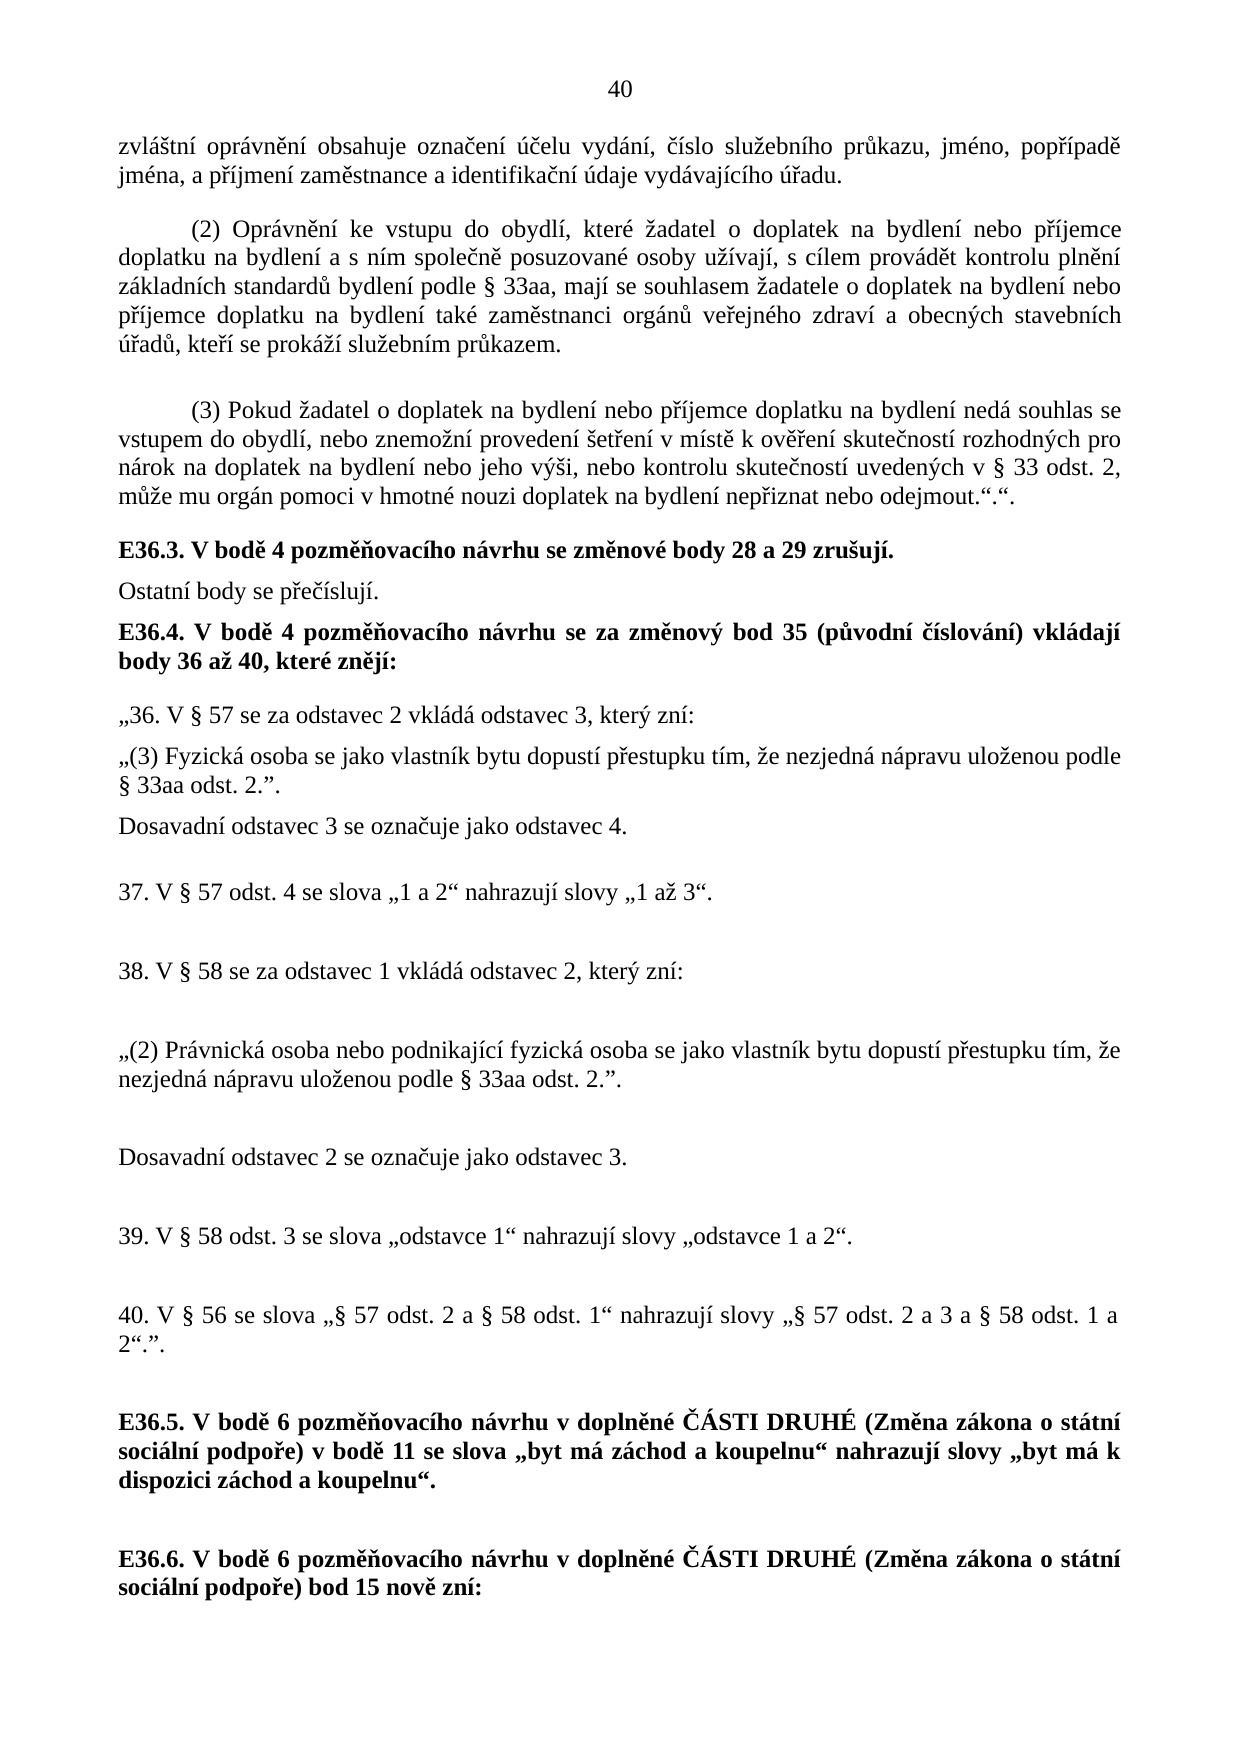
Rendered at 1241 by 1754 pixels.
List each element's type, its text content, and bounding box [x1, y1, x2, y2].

text „36. V § 57 se za odstavec 2 vkládá odstavec 3, který zní: [118, 700, 1122, 729]
text (3) Pokud žadatel o doplatek na bydlení nebo příjemce doplatku na bydlení nedá souhlas se vstupem do obydlí, nebo znemožní provedení šetření v místě k ověření skutečností rozhodných pro nárok na doplatek na bydlení nebo jeho výši, nebo kontrolu skutečností uvedených v § 33 odst. 2, může mu orgán pomoci v hmotné nouzi doplatek na bydlení nepřiznat nebo odejmout.“.“. [118, 395, 1122, 510]
text E36.5. V bodě 6 pozměňovacího návrhu v doplněné ČÁSTI DRUHÉ (Změna zákona o státní sociální podpoře) v bodě 11 se slova „byt má záchod a koupelnu“ nahrazují slovy „byt má k dispozici záchod a koupelnu“. [118, 1407, 1122, 1494]
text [118, 131, 1122, 189]
text E36.4. V bodě 4 pozměňovacího návrhu se za změnový bod 35 (původní číslování) vkládají body 36 až 40, které znějí: [118, 617, 1122, 675]
text E36.6. V bodě 6 pozměňovacího návrhu v doplněné ČÁSTI DRUHÉ (Změna zákona o státní sociální podpoře) bod 15 nově zní: [118, 1544, 1122, 1601]
text E36.3. V bodě 4 pozměňovacího návrhu se změnové body 28 a 29 zrušují. [118, 535, 1122, 564]
text (2) Oprávnění ke vstupu do obydlí, které žadatel o doplatek na bydlení nebo příjemce doplatku na bydlení a s ním společně posuzované osoby užívají, s cílem provádět kontrolu plnění základních standardů bydlení podle § 33aa, mají se souhlasem žadatele o doplatek na bydlení nebo příjemce doplatku na bydlení také zaměstnanci orgánů veřejného zdraví a obecných stavebních úřadů, kteří se prokáží služebním průkazem. [118, 214, 1122, 357]
text Dosavadní odstavec 3 se označuje jako odstavec 4. [118, 811, 1122, 840]
text Ostatní body se přečíslují. [118, 576, 1122, 605]
text 40. V § 56 se slova „§ 57 odst. 2 a § 58 odst. 1“ nahrazují slovy „§ 57 odst. 2 a 3 a § 58 odst. 1 a 2“.”. [118, 1300, 1122, 1357]
text 38. V § 58 se za odstavec 1 vkládá odstavec 2, který zní: [118, 956, 1122, 985]
text „(3) Fyzická osoba se jako vlastník bytu dopustí přestupku tím, že nezjedná nápravu uloženou podle § 33aa odst. 2.”. [118, 741, 1122, 799]
text Dosavadní odstavec 2 se označuje jako odstavec 3. [118, 1142, 1122, 1171]
text 37. V § 57 odst. 4 se slova „1 a 2“ nahrazují slovy „1 až 3“. [118, 877, 1122, 906]
text 39. V § 58 odst. 3 se slova „odstavce 1“ nahrazují slovy „odstavce 1 a 2“. [118, 1221, 1122, 1250]
text „(2) Právnická osoba nebo podnikající fyzická osoba se jako vlastník bytu dopustí přestupku tím, že nezjedná nápravu uloženou podle § 33aa odst. 2.”. [118, 1035, 1122, 1092]
